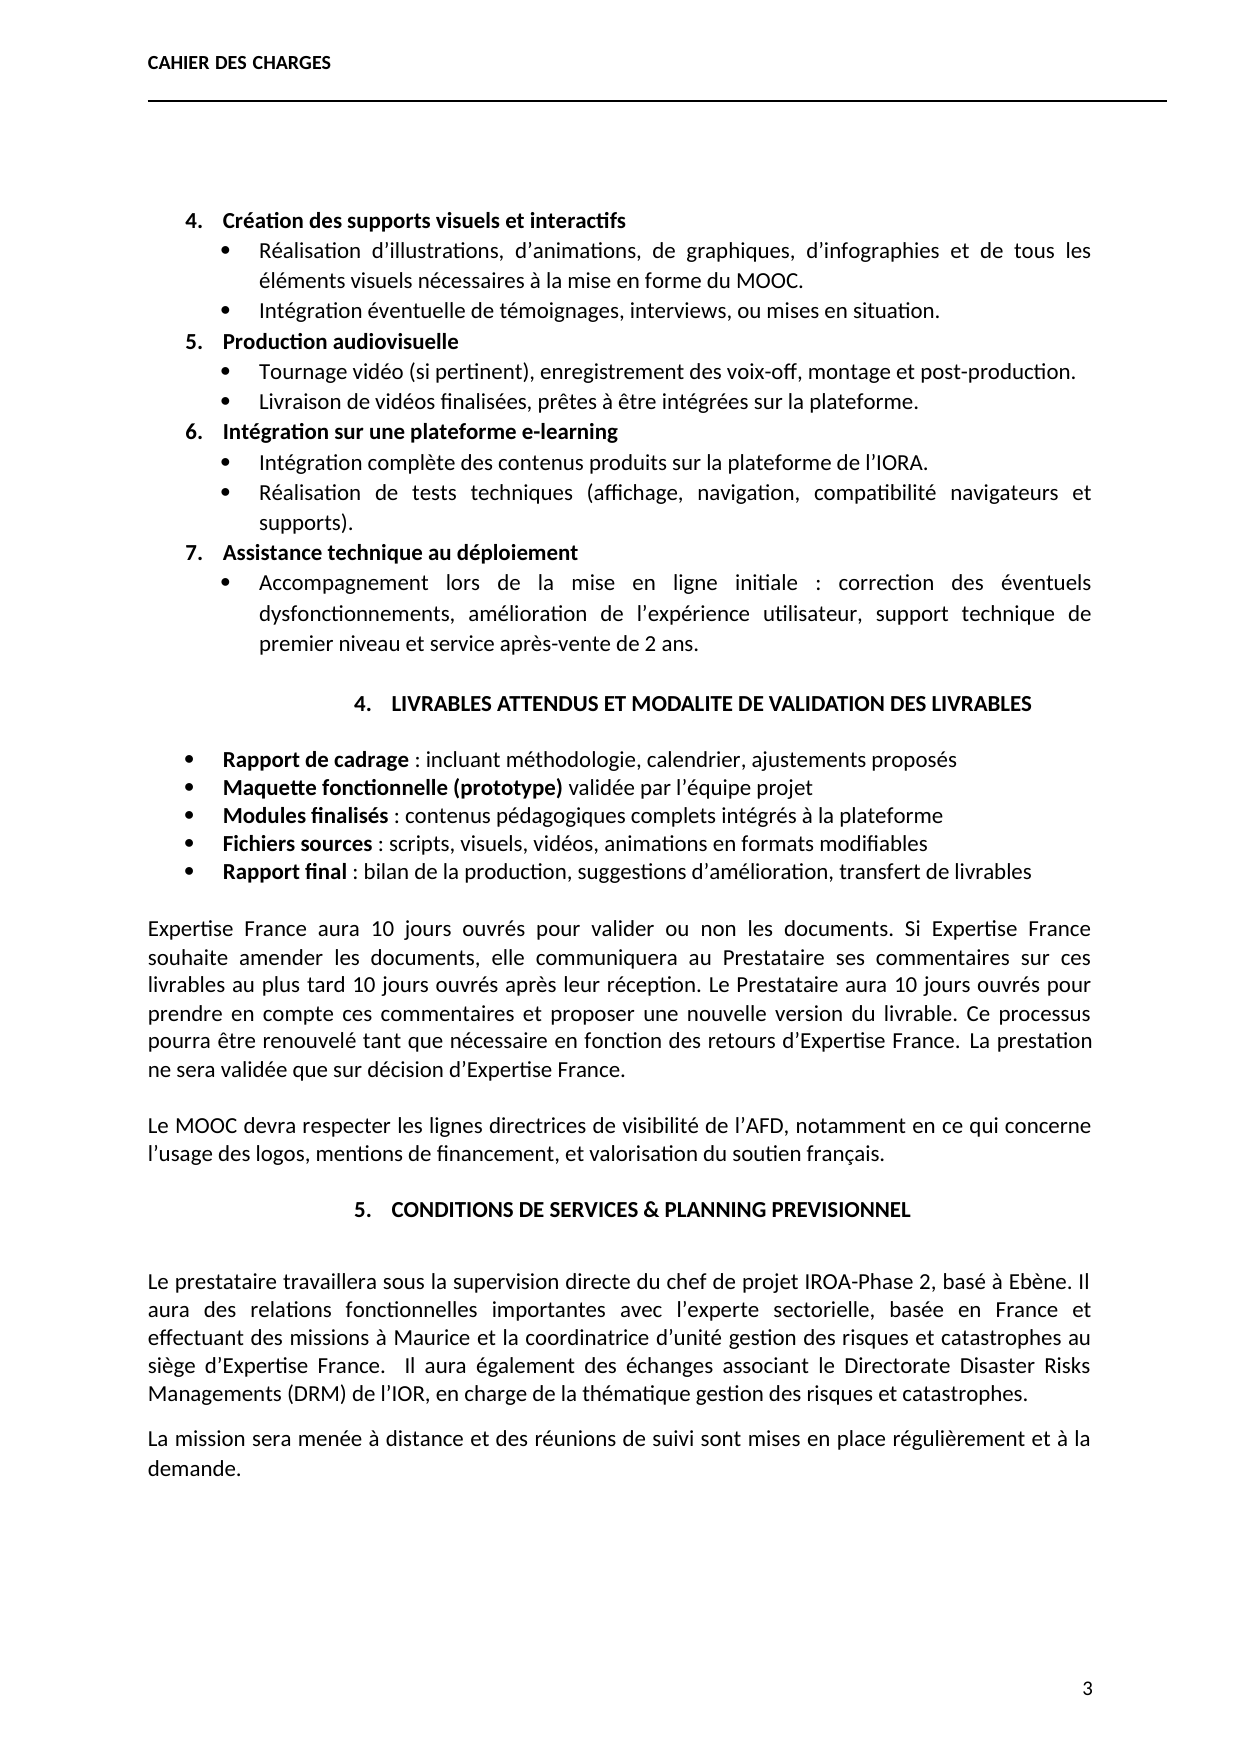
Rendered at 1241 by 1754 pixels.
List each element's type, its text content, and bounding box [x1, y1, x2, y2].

list Assistance technique au déploiement [185, 538, 1093, 566]
list LIVRABLES ATTENDUS ET MODALITE DE VALIDATION DES LIVRABLES [354, 689, 1093, 717]
list Livraison de vidéos finalisées, prêtes à être intégrées sur la plateforme. [221, 387, 1093, 415]
text Le MOOC devra respecter les lignes directrices de visibilité de l’AFD, notamment en ce qui concerne l’usage des logos, mentions de financement, et valorisation du soutien français. [148, 1111, 1093, 1167]
list Fichiers sources : scripts, visuels, vidéos, animations en formats modifiables [185, 829, 1093, 857]
list Modules finalisés : contenus pédagogiques complets intégrés à la plateforme [185, 801, 1093, 829]
list Intégration sur une plateforme e-learning [185, 417, 1093, 445]
list Intégration éventuelle de témoignages, interviews, ou mises en situation. [221, 297, 1093, 324]
list Maquette fonctionnelle (prototype) validée par l’équipe projet [185, 773, 1093, 801]
list Rapport de cadrage : incluant méthodologie, calendrier, ajustements proposés [185, 745, 1093, 773]
text Expertise France aura 10 jours ouvrés pour valider ou non les documents. Si Expertise France souhaite amender les documents, elle communiquera au Prestataire ses commentaires sur ces livrables au plus tard 10 jours ouvrés après leur réception. Le Prestataire aura 10 jours ouvrés pour prendre en compte ces commentaires et proposer une nouvelle version du livrable. Ce processus pourra être renouvelé tant que nécessaire en fonction des retours d’Expertise France. La prestation ne sera validée que sur décision d’Expertise France. [148, 914, 1093, 1083]
list Accompagnement lors de la mise en ligne initiale : correction des éventuels dysfonctionnements, amélioration de l’expérience utilisateur, support technique de premier niveau et service après-vente de 2 ans. [221, 568, 1093, 657]
list CONDITIONS DE SERVICES & PLANNING PREVISIONNEL [354, 1195, 1093, 1223]
text Le prestataire travaillera sous la supervision directe du chef de projet IROA-Phase 2, basé à Ebène. Il aura des relations fonctionnelles importantes avec l’experte sectorielle, basée en France et effectuant des missions à Maurice et la coordinatrice d’unité gestion des risques et catastrophes au siège d’Expertise France. Il aura également des échanges associant le Directorate Disaster Risks Managements (DRM) de l’IOR, en charge de la thématique gestion des risques et catastrophes. [148, 1267, 1093, 1408]
list Réalisation de tests techniques (affichage, navigation, compatibilité navigateurs et supports). [221, 478, 1093, 536]
list Création des supports visuels et interactifs [185, 206, 1093, 234]
text La mission sera menée à distance et des réunions de suivi sont mises en place régulièrement et à la demande. [148, 1424, 1093, 1482]
list Production audiovisuelle [185, 327, 1093, 355]
list Tournage vidéo (si pertinent), enregistrement des voix-off, montage et post-production. [221, 357, 1093, 385]
list Réalisation d’illustrations, d’animations, de graphiques, d’infographies et de tous les éléments visuels nécessaires à la mise en forme du MOOC. [221, 236, 1093, 294]
list Rapport final : bilan de la production, suggestions d’amélioration, transfert de livrables [185, 857, 1093, 885]
list Intégration complète des contenus produits sur la plateforme de l’IORA. [221, 448, 1093, 476]
